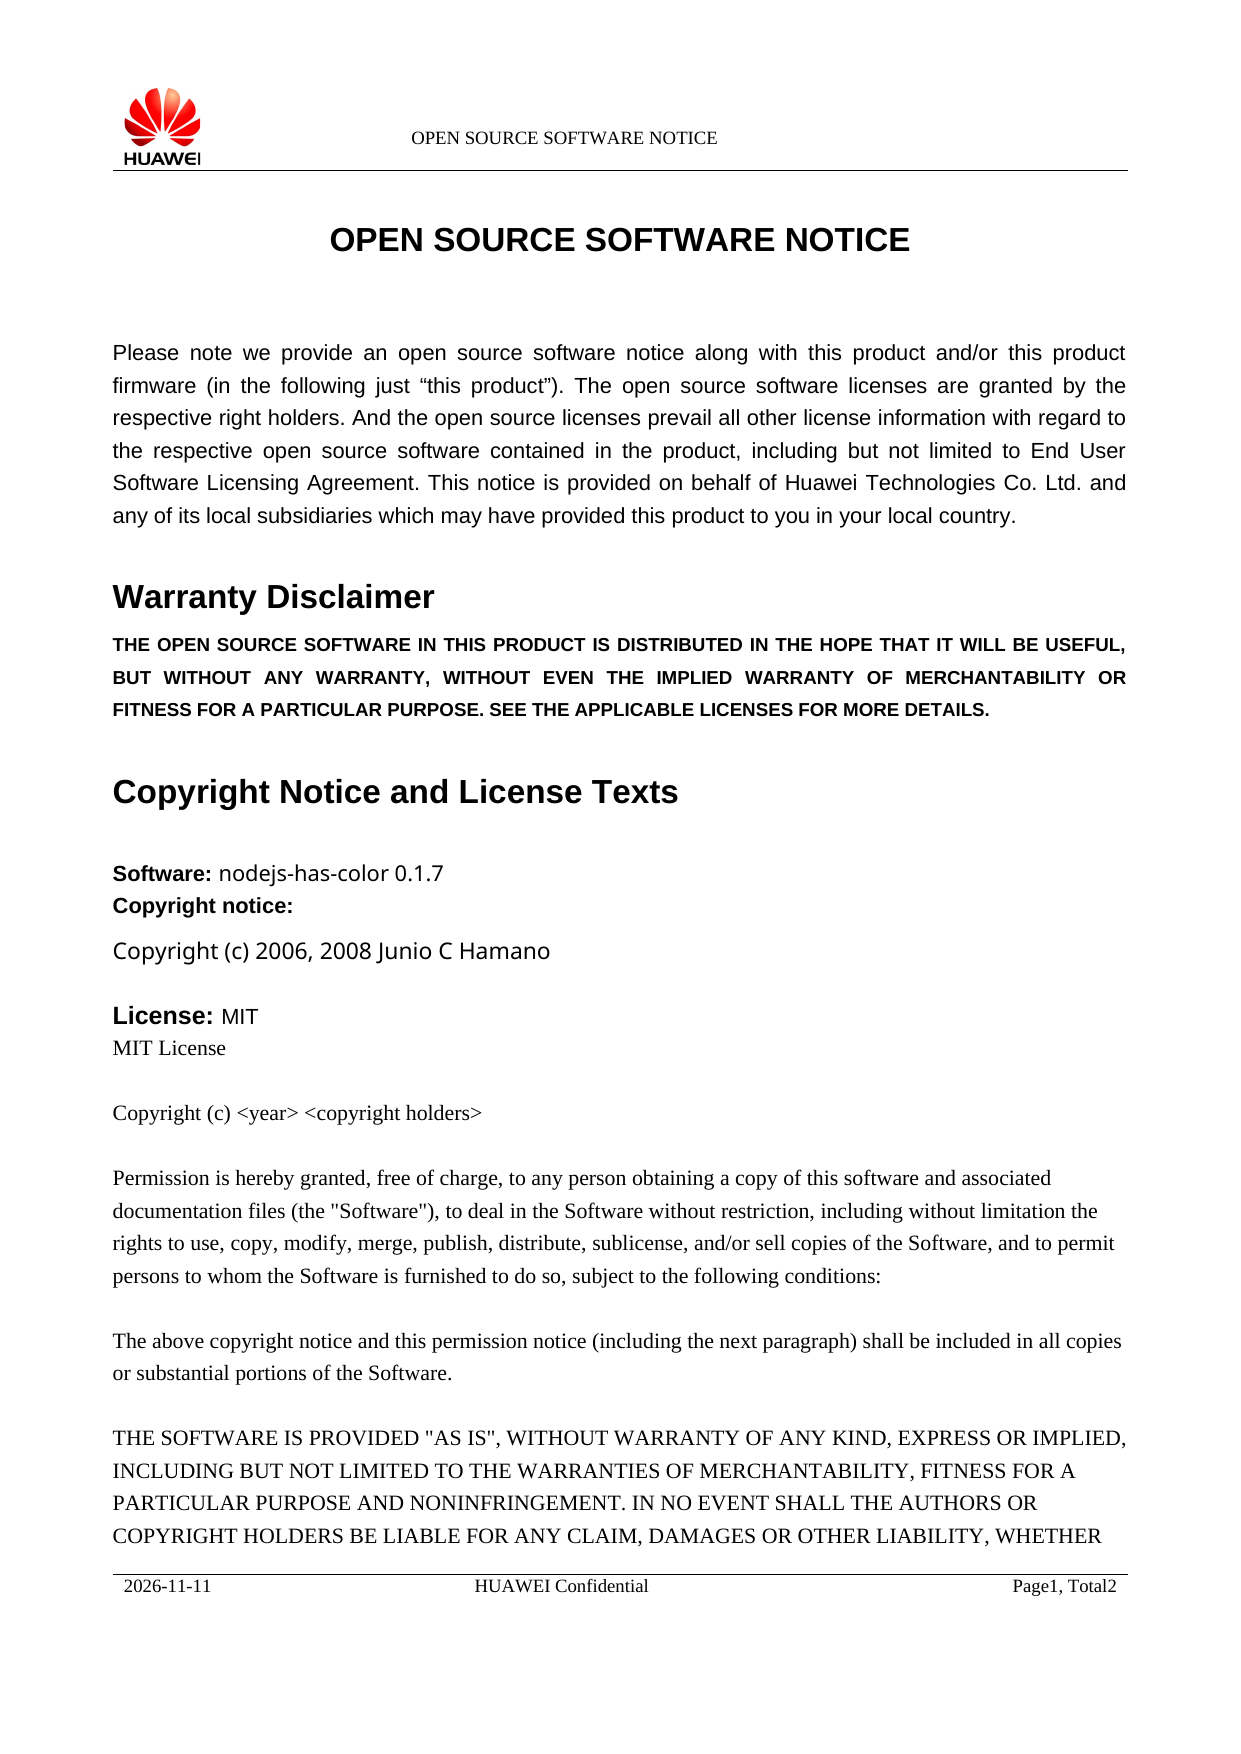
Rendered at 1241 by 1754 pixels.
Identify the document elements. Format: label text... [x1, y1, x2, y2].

text Copyright notice: [112, 889, 1128, 921]
text Warranty Disclaimer [112, 564, 1128, 629]
text Copyright Notice and License Texts [112, 759, 1128, 824]
text Copyright (c) 2006, 2008 Junio C Hamano [112, 934, 1128, 999]
text OPEN SOURCE SOFTWARE NOTICE [112, 206, 1128, 271]
text The open source software in this product is distributed in the hope that it will be useful, but WITHOUT ANY WARRANTY, without even the implied warranty of MERCHANTABILITY or FITNESS FOR A PARTICULAR PURPOSE. See the applicable licenses for more details. [112, 629, 1128, 726]
title Software: nodejs-has-color 0.1.7 [112, 856, 1128, 889]
picture [124, 88, 201, 165]
text Please note we provide an open source software notice along with this product and/or this product firmware (in the following just “this product”). The open source software licenses are granted by the respective right holders. And the open source licenses prevail all other license information with regard to the respective open source software contained in the product, including but not limited to End User Software Licensing Agreement. This notice is provided on behalf of Huawei Technologies Co. Ltd. and any of its local subsidiaries which may have provided this product to you in your local country. [112, 336, 1128, 531]
text License: MIT [112, 999, 1128, 1031]
